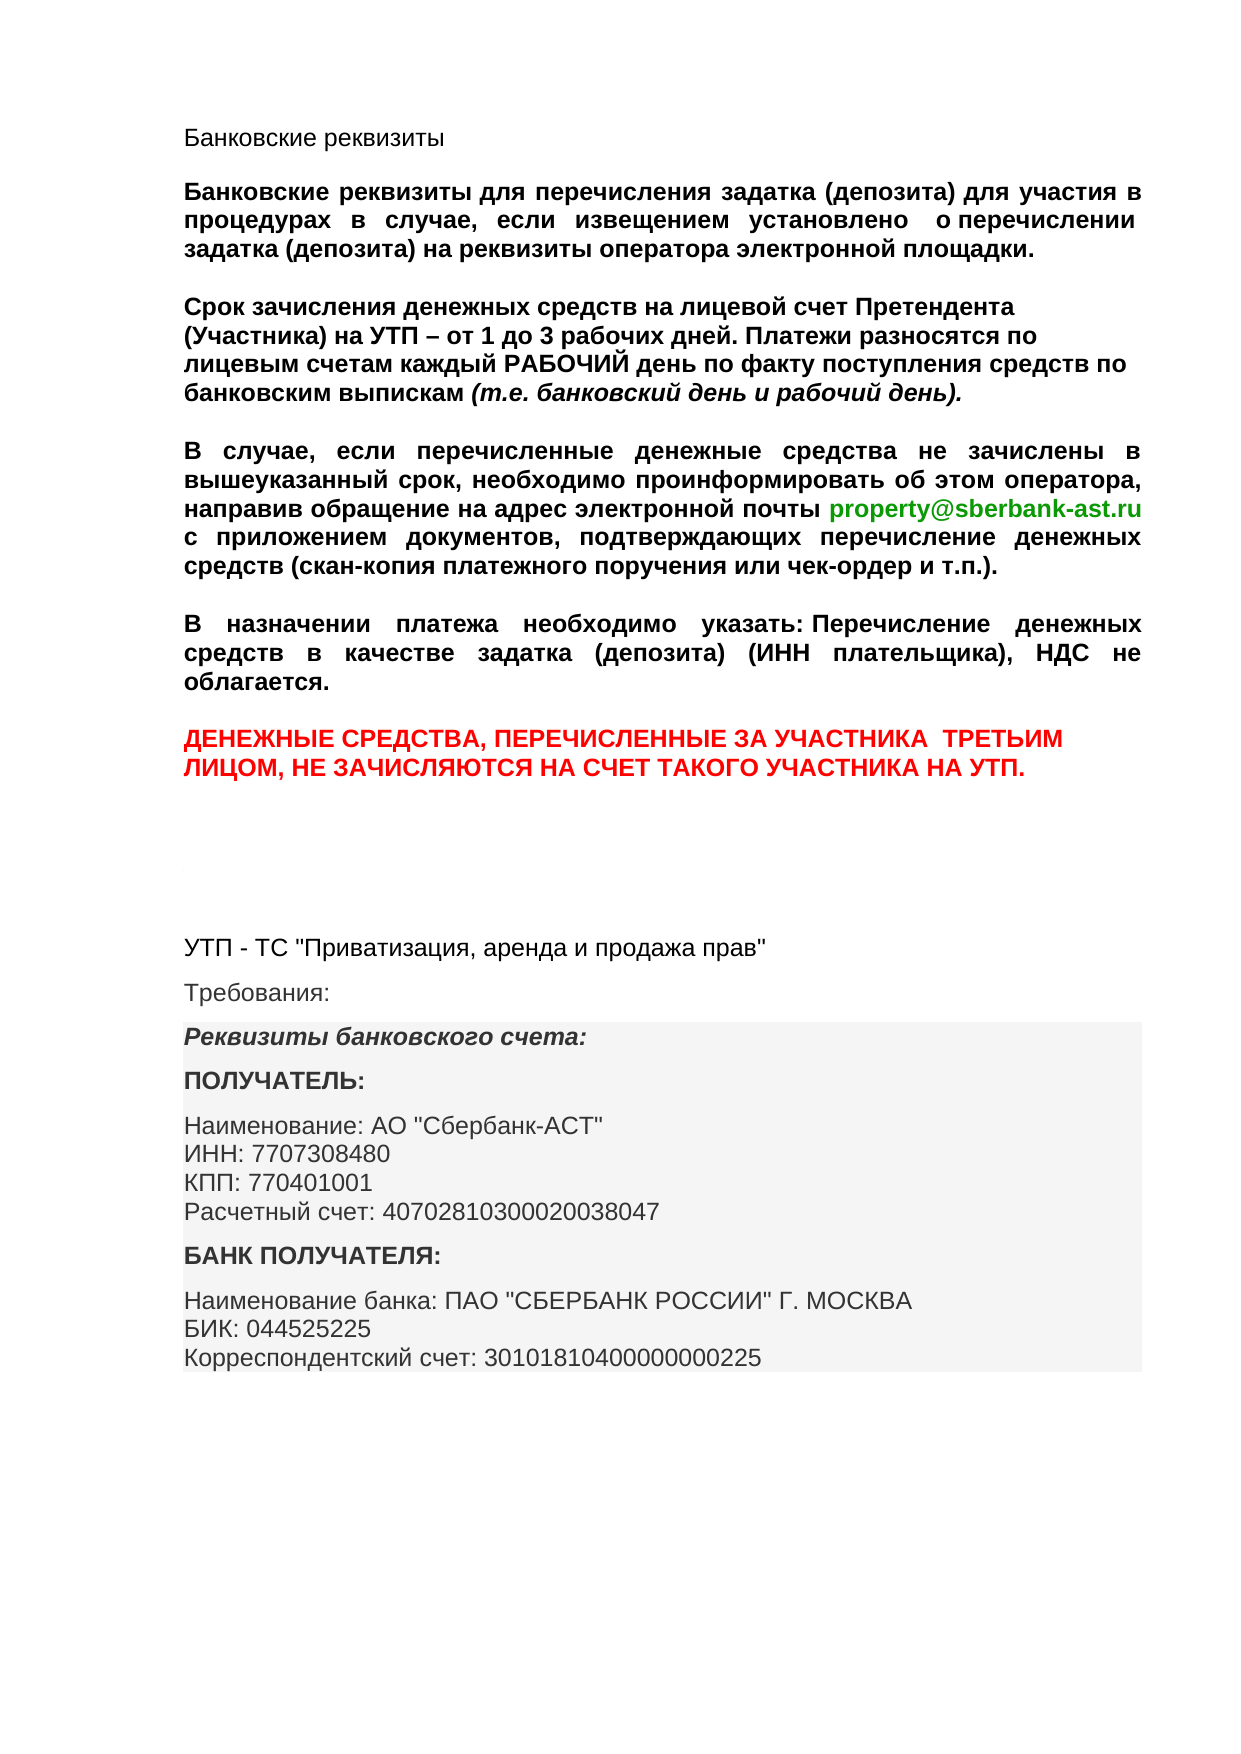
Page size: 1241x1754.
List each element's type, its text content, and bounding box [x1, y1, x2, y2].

table_cell Банковские реквизиты для перечисления задатка (депозита) для участия в процедурах в случае, если извещением установлено о перечислении задатка (депозита) на реквизиты оператора электронной площадки. Срок зачисления денежных средств на лицевой счет Претендента (Участника) на УТП – от 1 до 3 рабочих дней. Платежи разносятся по лицевым счетам каждый РАБОЧИЙ день по факту поступления средств по банковским выпискам (т.е. банковский день и рабочий день). В случае, если перечисленные денежные средства не зачислены в вышеуказанный срок, необходимо проинформировать об этом оператора, направив обращение на адрес электронной почты property@sberbank-ast.ru с приложением документов, подтверждающих перечисление денежных средств (скан-копия платежного поручения или чек-ордер и т.п.). В назначении платежа необходимо указать: Перечисление денежных средств в качестве задатка (депозита) (ИНН плательщика), НДС не облагается. ДЕНЕЖНЫЕ СРЕДСТВА, ПЕРЕЧИСЛЕННЫЕ ЗА УЧАСТНИКА ТРЕТЬИМ ЛИЦОМ, НЕ ЗАЧИСЛЯЮТСЯ НА СЧЕТ ТАКОГО УЧАСТНИКА НА УТП. УТП - ТС "Приватизация, аренда и продажа прав" Требования: Реквизиты банковского счета: ПОЛУЧАТЕЛЬ: Наименование: АО "Сбербанк-АСТ" ИНН: 7707308480 КПП: 770401001 Расчетный счет: 40702810300020038047 БАНК ПОЛУЧАТЕЛЯ: Наименование банка: ПАО "СБЕРБАНК РОССИИ" Г. МОСКВА БИК: 044525225 Корреспондентский счет: 30101810400000000225 [176, 172, 1150, 1392]
table_header Банковские реквизиты [176, 118, 1150, 172]
